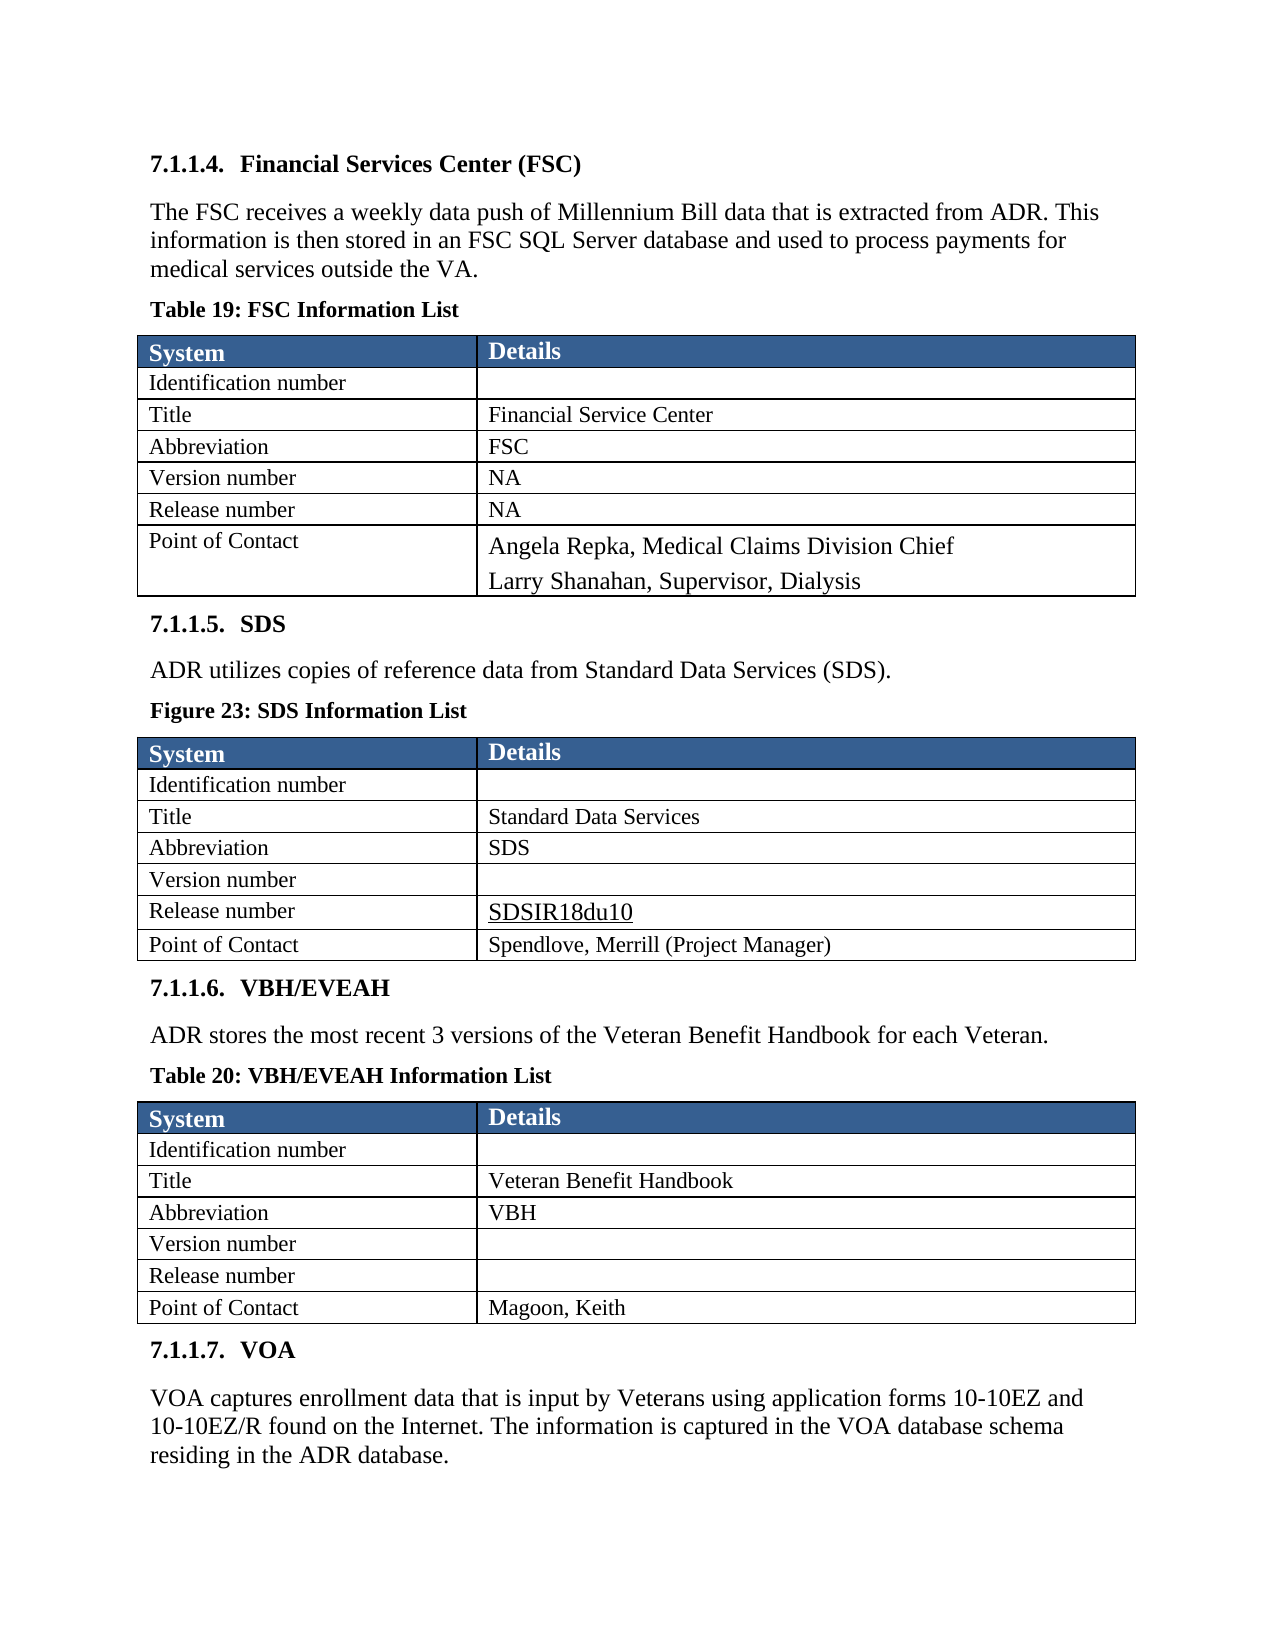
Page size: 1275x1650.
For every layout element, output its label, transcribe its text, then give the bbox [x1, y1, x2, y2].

table_header System [138, 738, 476, 768]
table_cell Release number [138, 1260, 476, 1291]
text ADR utilizes copies of reference data from Standard Data Services (SDS). [150, 656, 1148, 684]
table_cell NA [478, 494, 1135, 524]
table_cell Veteran Benefit Handbook [478, 1166, 1135, 1196]
table_cell VBH [478, 1198, 1135, 1228]
table_cell Identification number [138, 368, 476, 398]
table_header Details [478, 1103, 1135, 1133]
table_cell Point of Contact [138, 526, 476, 595]
table_cell Version number [138, 463, 476, 493]
table_cell Financial Service Center [478, 400, 1135, 430]
text VOA captures enrollment data that is input by Veterans using application forms 10-10EZ and 10-10EZ/R found on the Internet. The information is captured in the VOA database schema residing in the ADR database. [150, 1383, 1087, 1469]
table_cell Abbreviation [138, 1198, 476, 1228]
table_cell [478, 1134, 1135, 1165]
table_cell Abbreviation [138, 431, 476, 461]
table_header Details [478, 336, 1135, 367]
table_cell Magoon, Keith [478, 1292, 1135, 1322]
table_cell Point of Contact [138, 930, 476, 960]
text ADR stores the most recent 3 versions of the Veteran Benefit Handbook for each Veteran. [150, 1020, 1148, 1049]
table_cell NA [478, 463, 1135, 493]
table_cell SDSIR18du10 [478, 896, 1135, 928]
table_cell Standard Data Services [478, 801, 1135, 832]
table_cell [478, 368, 1135, 398]
text Table 20: VBH/EVEAH Information List [150, 1062, 1148, 1088]
table_cell SDS [478, 833, 1135, 863]
table_cell [478, 864, 1135, 894]
table_cell [478, 1260, 1135, 1291]
table_cell Title [138, 801, 476, 832]
table_cell Identification number [138, 1134, 476, 1165]
table_cell Release number [138, 896, 476, 928]
text Table 19: FSC Information List [150, 296, 1148, 322]
table_cell [478, 1229, 1135, 1259]
table_cell Angela Repka, Medical Claims Division Chief Larry Shanahan, Supervisor, Dialysis [478, 526, 1135, 595]
table_cell Identification number [138, 770, 476, 800]
subtitle VBH/EVEAH [150, 973, 1148, 1002]
subtitle VOA [150, 1336, 1148, 1364]
subtitle Financial Services Center (FSC) [150, 149, 1148, 178]
table_header Details [478, 738, 1135, 768]
table_cell Version number [138, 864, 476, 894]
table_cell Title [138, 1166, 476, 1196]
table_cell Release number [138, 494, 476, 524]
text Figure 23: SDS Information List [150, 697, 1148, 724]
table_cell Spendlove, Merrill (Project Manager) [478, 930, 1135, 960]
table_header System [138, 336, 476, 367]
table_cell Point of Contact [138, 1292, 476, 1322]
table_cell FSC [478, 431, 1135, 461]
table_cell Version number [138, 1229, 476, 1259]
table_cell [478, 770, 1135, 800]
table_cell Title [138, 400, 476, 430]
subtitle SDS [150, 609, 1148, 637]
table_cell Abbreviation [138, 833, 476, 863]
text The FSC receives a weekly data push of Millennium Bill data that is extracted from ADR. This information is then stored in an FSC SQL Server database and used to process payments for medical services outside the VA. [150, 197, 1122, 283]
table_header System [138, 1103, 476, 1133]
